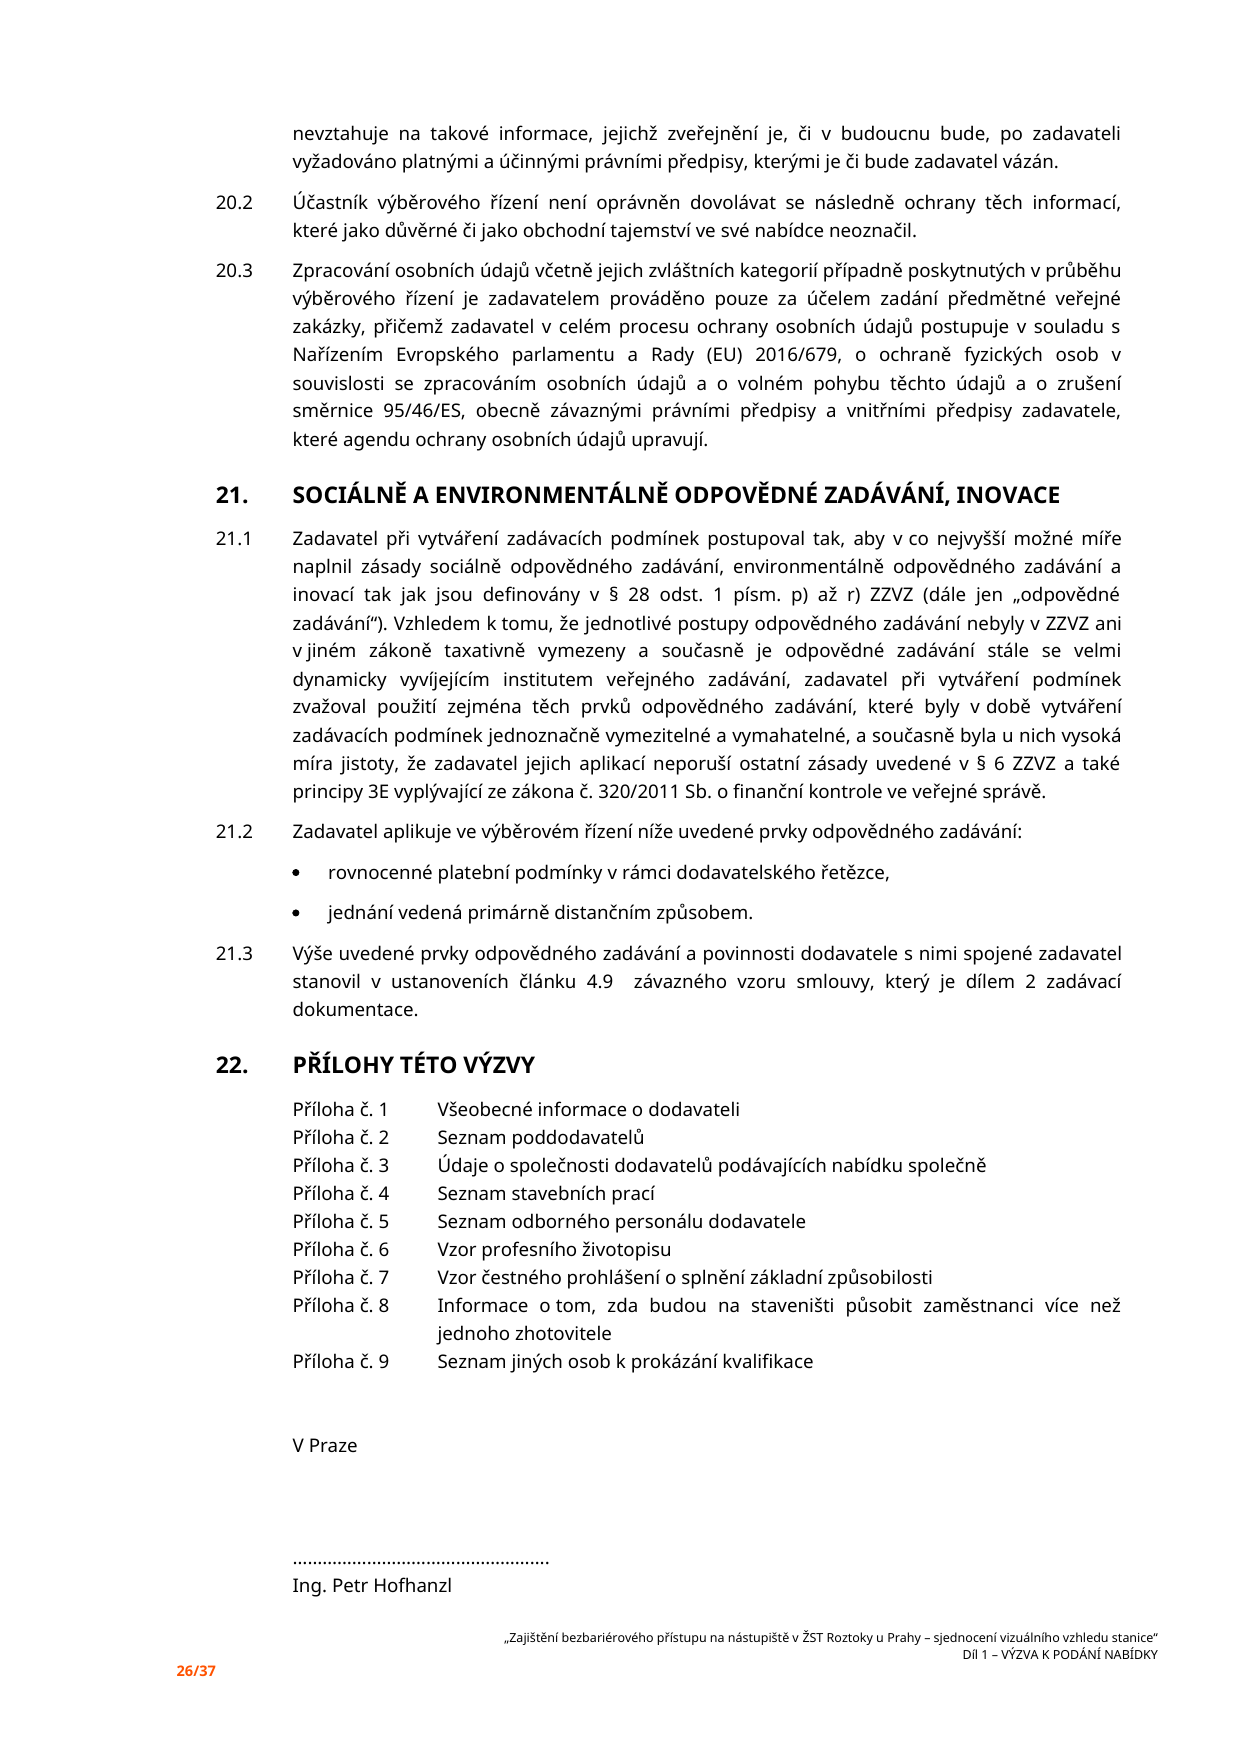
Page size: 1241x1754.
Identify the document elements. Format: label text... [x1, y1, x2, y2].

text PŘÍLOHY TÉTO VÝZVY [216, 1049, 1122, 1080]
text V Praze [292, 1432, 1122, 1458]
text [216, 121, 1122, 174]
text Příloha č. 7 Vzor čestného prohlášení o splnění základní způsobilosti [292, 1264, 1122, 1289]
text Zpracování osobních údajů včetně jejich zvláštních kategorií případně poskytnutých v průběhu výběrového řízení je zadavatelem prováděno pouze za účelem zadání předmětné veřejné zakázky, přičemž zadavatel v celém procesu ochrany osobních údajů postupuje v souladu s Nařízením Evropského parlamentu a Rady (EU) 2016/679, o ochraně fyzických osob v souvislosti se zpracováním osobních údajů a o volném pohybu těchto údajů a o zrušení směrnice 95/46/ES, obecně závaznými právními předpisy a vnitřními předpisy zadavatele, které agendu ochrany osobních údajů upravují. [216, 258, 1122, 451]
text Zadavatel aplikuje ve výběrovém řízení níže uvedené prvky odpovědného zadávání: [216, 818, 1122, 844]
text Příloha č. 8 Informace o tom, zda budou na staveništi působit zaměstnanci více než jednoho zhotovitele [292, 1292, 1122, 1346]
text Zadavatel při vytváření zadávacích podmínek postupoval tak, aby v co nejvyšší možné míře naplnil zásady sociálně odpovědného zadávání, environmentálně odpovědného zadávání a inovací tak jak jsou definovány v § 28 odst. 1 písm. p) až r) ZZVZ (dále jen „odpovědné zadávání“). Vzhledem k tomu, že jednotlivé postupy odpovědného zadávání nebyly v ZZVZ ani v jiném zákoně taxativně vymezeny a současně je odpovědné zadávání stále se velmi dynamicky vyvíjejícím institutem veřejného zadávání, zadavatel při vytváření podmínek zvažoval použití zejména těch prvků odpovědného zadávání, které byly v době vytváření zadávacích podmínek jednoznačně vymezitelné a vymahatelné, a současně byla u nich vysoká míra jistoty, že zadavatel jejich aplikací neporuší ostatní zásady uvedené v § 6 ZZVZ a také principy 3E vyplývající ze zákona č. 320/2011 Sb. o finanční kontrole ve veřejné správě. [216, 526, 1122, 803]
text Příloha č. 5 Seznam odborného personálu dodavatele [292, 1208, 1122, 1233]
text Výše uvedené prvky odpovědného zadávání a povinnosti dodavatele s nimi spojené zadavatel stanovil v ustanoveních článku 4.9 závazného vzoru smlouvy, který je dílem 2 zadávací dokumentace. [216, 940, 1122, 1022]
text ……………………………………………. [292, 1544, 1122, 1570]
text jednání vedená primárně distančním způsobem. [292, 899, 1122, 925]
text Příloha č. 6 Vzor profesního životopisu [292, 1236, 1122, 1262]
text rovnocenné platební podmínky v rámci dodavatelského řetězce, [292, 859, 1122, 884]
text Příloha č. 9 Seznam jiných osob k prokázání kvalifikace [292, 1348, 1122, 1374]
text Příloha č. 4 Seznam stavebních prací [292, 1180, 1122, 1206]
text SOCIÁLNĚ A ENVIRONMENTÁLNĚ ODPOVĚDNÉ ZADÁVÁNÍ, INOVACE [216, 479, 1122, 510]
text Účastník výběrového řízení není oprávněn dovolávat se následně ochrany těch informací, které jako důvěrné či jako obchodní tajemství ve své nabídce neoznačil. [216, 189, 1122, 243]
text Příloha č. 1 Všeobecné informace o dodavateli [292, 1096, 1122, 1121]
text Příloha č. 2 Seznam poddodavatelů [292, 1124, 1122, 1149]
text Ing. Petr Hofhanzl [292, 1572, 1122, 1598]
text Příloha č. 3 Údaje o společnosti dodavatelů podávajících nabídku společně [292, 1152, 1122, 1177]
